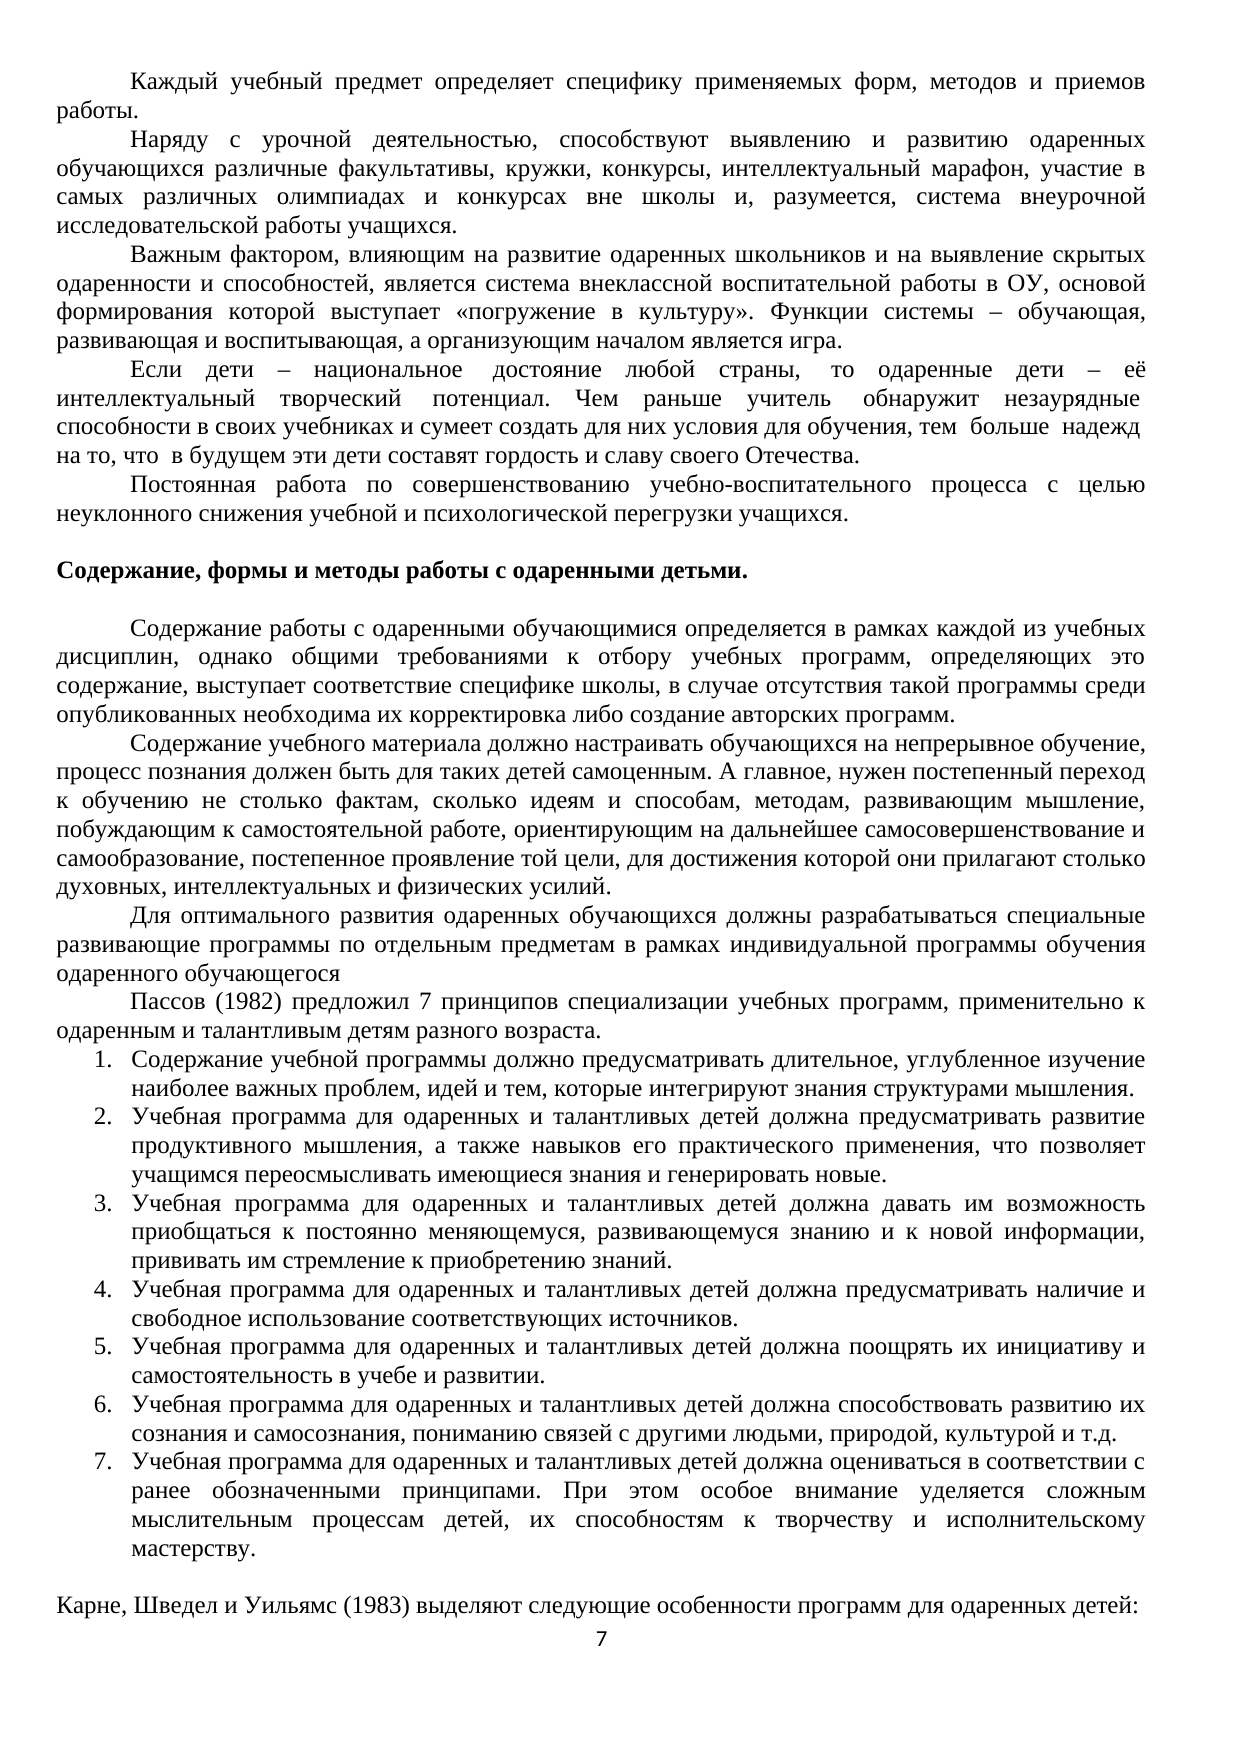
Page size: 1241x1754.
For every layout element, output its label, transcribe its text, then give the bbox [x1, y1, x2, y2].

text Для оптимального развития одаренных обучающихся должны разрабатываться специальные развивающие программы по отдельным предметам в рамках индивидуальной программы обучения одаренного обучающегося [56, 900, 1147, 986]
text Постоянная работа по совершенствованию учебно-воспитательного процесса с целью неуклонного снижения учебной и психологической перегрузки учащихся. [56, 469, 1147, 526]
text Содержание работы с одаренными обучающимися определяется в рамках каждой из учебных дисциплин, однако общими требованиями к отбору учебных программ, определяющих это содержание, выступает соответствие специфике школы, в случае отсутствия такой программы среди опубликованных необходима их корректировка либо создание авторских программ. [56, 613, 1147, 728]
text Пассов (1982) предложил 7 принципов специализации учебных программ, применительно к одаренным и талантливым детям разного возраста. [56, 986, 1147, 1044]
text Карне, Шведел и Уильямс (1983) выделяют следующие особенности программ для одаренных детей: [56, 1590, 1147, 1619]
text Если дети – национальное достояние любой страны, то одаренные дети – её интеллектуальный творческий потенциал. Чем раньше учитель обнаружит незаурядные способности в своих учебниках и сумеет создать для них условия для обучения, тем больше надежд на то, что в будущем эти дети составят гордость и славу своего Отечества. [56, 354, 1147, 469]
text Содержание, формы и методы работы с одаренными детьми. [56, 555, 1147, 584]
text Каждый учебный предмет определяет специфику применяемых форм, методов и приемов работы. [56, 66, 1147, 124]
text Наряду с урочной деятельностью, способствуют выявлению и развитию одаренных обучающихся различные факультативы, кружки, конкурсы, интеллектуальный марафон, участие в самых различных олимпиадах и конкурсах вне школы и, разумеется, система внеурочной исследовательской работы учащихся. [56, 124, 1147, 239]
text Важным фактором, влияющим на развитие одаренных школьников и на выявление скрытых одаренности и способностей, является система внеклассной воспитательной работы в ОУ, основой формирования которой выступает «погружение в культуру». Функции системы – обучающая, развивающая и воспитывающая, а организующим началом является игра. [56, 239, 1147, 354]
list Учебная программа для одаренных и талантливых детей должна предусматривать развитие продуктивного мышления, а также навыков его практического применения, что позволяет учащимся переосмысливать имеющиеся знания и генерировать новые. [94, 1101, 1147, 1188]
list Учебная программа для одаренных и талантливых детей должна давать им возможность приобщаться к постоянно меняющемуся, развивающемуся знанию и к новой информации, прививать им стремление к приобретению знаний. [94, 1188, 1147, 1274]
text Содержание учебного материала должно настраивать обучающихся на непрерывное обучение, процесс познания должен быть для таких детей самоценным. А главное, нужен постепенный переход к обучению не столько фактам, сколько идеям и способам, методам, развивающим мышление, побуждающим к самостоятельной работе, ориентирующим на дальнейшее самосовершенствование и самообразование, постепенное проявление той цели, для достижения которой они прилагают столько духовных, интеллектуальных и физических усилий. [56, 728, 1147, 900]
list Учебная программа для одаренных и талантливых детей должна оцениваться в соответствии с ранее обозначенными принципами. При этом особое внимание уделяется сложным мыслительным процессам детей, их способностям к творчеству и исполнительскому мастерству. [94, 1446, 1147, 1561]
list Содержание учебной программы должно предусматривать длительное, углубленное изучение наиболее важных проблем, идей и тем, которые интегрируют знания структурами мышления. [94, 1044, 1147, 1101]
list Учебная программа для одаренных и талантливых детей должна предусматривать наличие и свободное использование соответствующих источников. [94, 1274, 1147, 1331]
list Учебная программа для одаренных и талантливых детей должна способствовать развитию их сознания и самосознания, пониманию связей с другими людьми, природой, культурой и т.д. [94, 1389, 1147, 1446]
list Учебная программа для одаренных и талантливых детей должна поощрять их инициативу и самостоятельность в учебе и развитии. [94, 1331, 1147, 1389]
